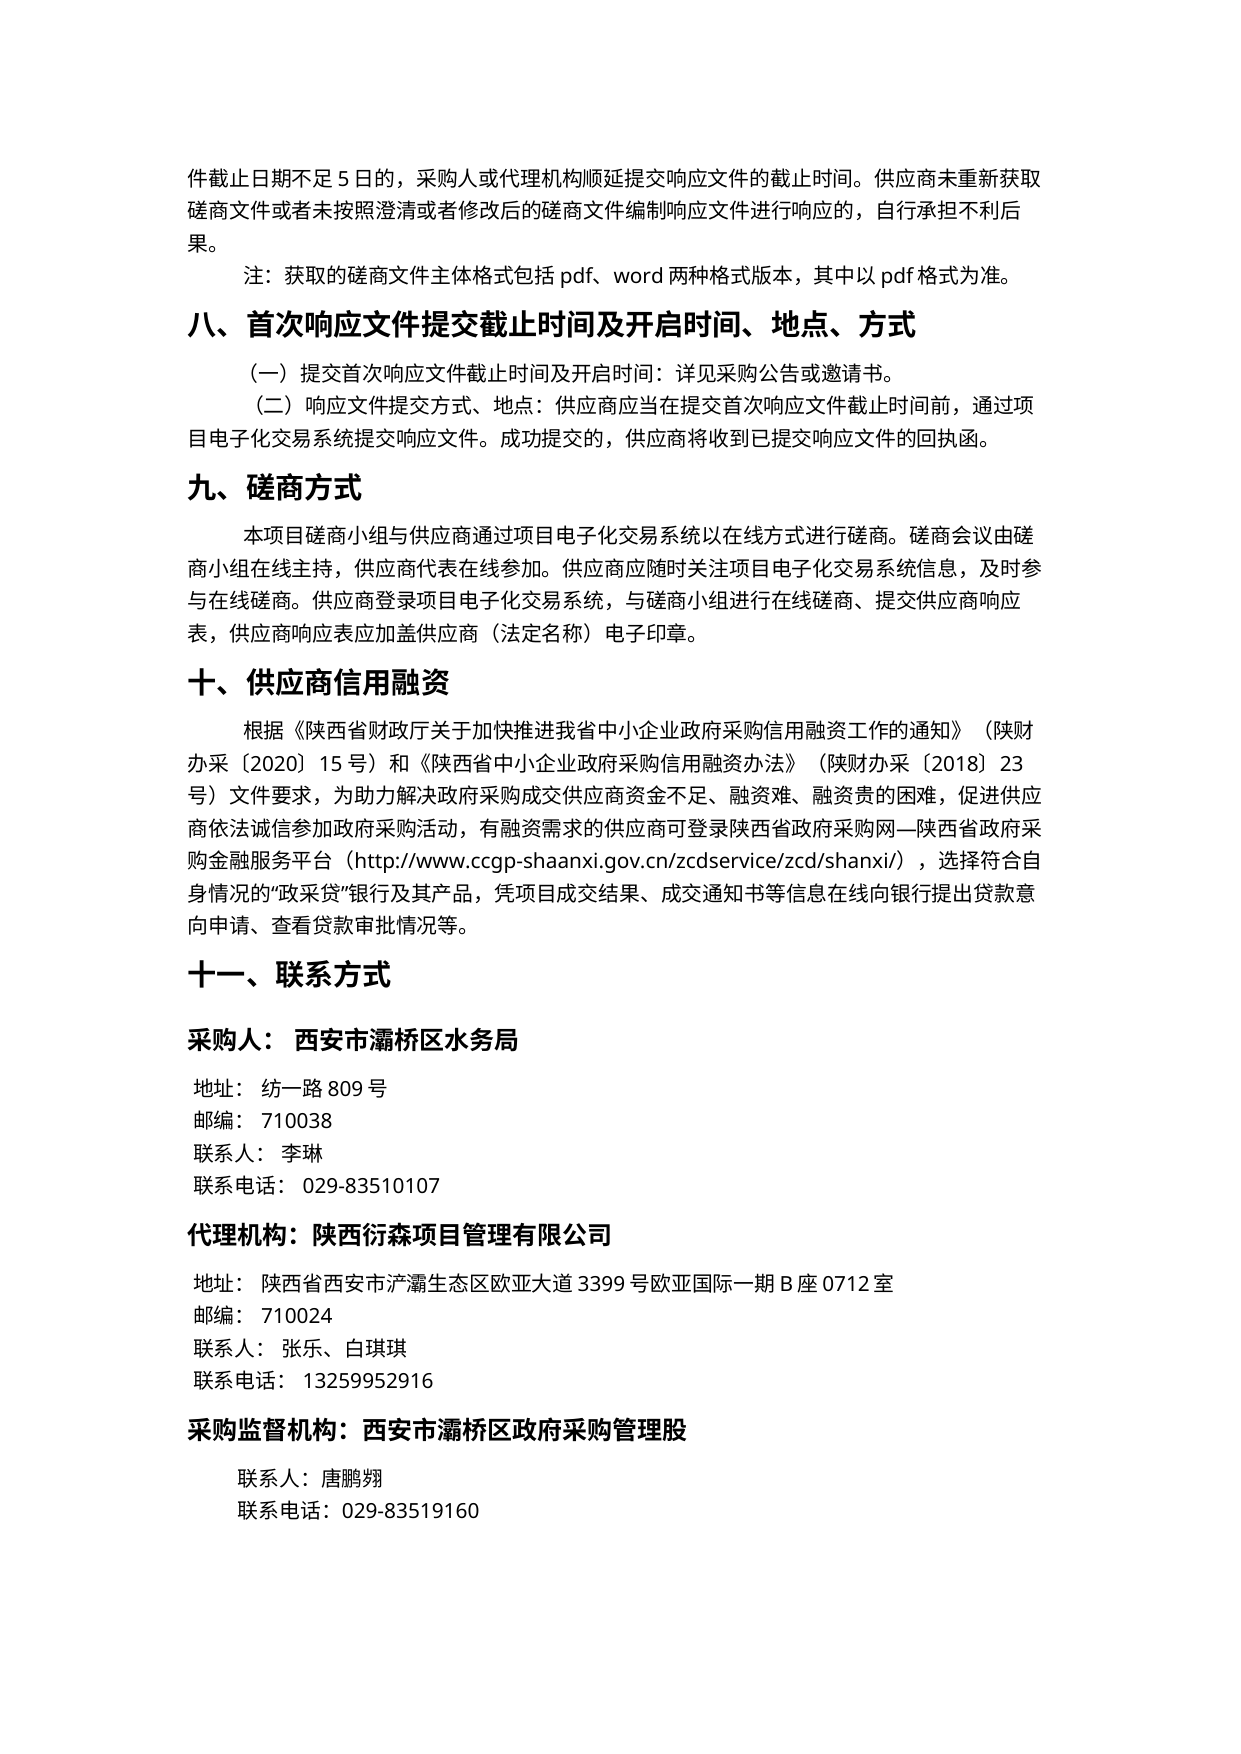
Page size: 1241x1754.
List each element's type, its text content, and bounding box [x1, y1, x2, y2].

text 联系人：唐鹏翙 [187, 1462, 1053, 1494]
text 注：获取的磋商文件主体格式包括pdf、word两种格式版本，其中以pdf格式为准。 [187, 259, 1053, 292]
text 联系电话： 029-83510107 [187, 1169, 1053, 1202]
text 采购人： 西安市灞桥区水务局 [187, 1007, 1053, 1072]
text 十一、联系方式 [187, 942, 1053, 1007]
text 联系电话： 13259952916 [187, 1364, 1053, 1397]
text 联系人： 李琳 [187, 1137, 1053, 1169]
text 地址： 纺一路809号 [187, 1072, 1053, 1104]
text 根据《陕西省财政厅关于加快推进我省中小企业政府采购信用融资工作的通知》（陕财办采〔2020〕15 号）和《陕西省中小企业政府采购信用融资办法》（陕财办采〔2018〕23 号）文件要求，为助力解决政府采购成交供应商资金不足、融资难、融资贵的困难，促进供应商依法诚信参加政府采购活动，有融资需求的供应商可登录陕西省政府采购网—陕西省政府采购金融服务平台（http://www.ccgp-shaanxi.gov.cn/zcdservice/zcd/shanxi/），选择符合自身情况的“政采贷”银行及其产品，凭项目成交结果、成交通知书等信息在线向银行提出贷款意向申请、查看贷款审批情况等。 [187, 714, 1053, 942]
text 联系电话：029-83519160 [187, 1494, 1053, 1527]
text 代理机构：陕西衍森项目管理有限公司 [187, 1202, 1053, 1267]
text 本项目磋商小组与供应商通过项目电子化交易系统以在线方式进行磋商。磋商会议由磋商小组在线主持，供应商代表在线参加。供应商应随时关注项目电子化交易系统信息，及时参与在线磋商。供应商登录项目电子化交易系统，与磋商小组进行在线磋商、提交供应商响应表，供应商响应表应加盖供应商（法定名称）电子印章。 [187, 519, 1053, 649]
text 联系人： 张乐、白琪琪 [187, 1332, 1053, 1364]
text 邮编： 710038 [187, 1104, 1053, 1137]
text （一）提交首次响应文件截止时间及开启时间：详见采购公告或邀请书。 [187, 357, 1053, 389]
text 九、磋商方式 [187, 454, 1053, 519]
text 地址： 陕西省西安市浐灞生态区欧亚大道3399号欧亚国际一期B座0712室 [187, 1267, 1053, 1299]
text 八、首次响应文件提交截止时间及开启时间、地点、方式 [187, 292, 1053, 357]
text 十、供应商信用融资 [187, 649, 1053, 714]
text 采购监督机构：西安市灞桥区政府采购管理股 [187, 1397, 1053, 1462]
text （二）响应文件提交方式、地点：供应商应当在提交首次响应文件截止时间前，通过项目电子化交易系统提交响应文件。成功提交的，供应商将收到已提交响应文件的回执函。 [187, 389, 1053, 454]
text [187, 162, 1053, 259]
text 邮编： 710024 [187, 1299, 1053, 1332]
